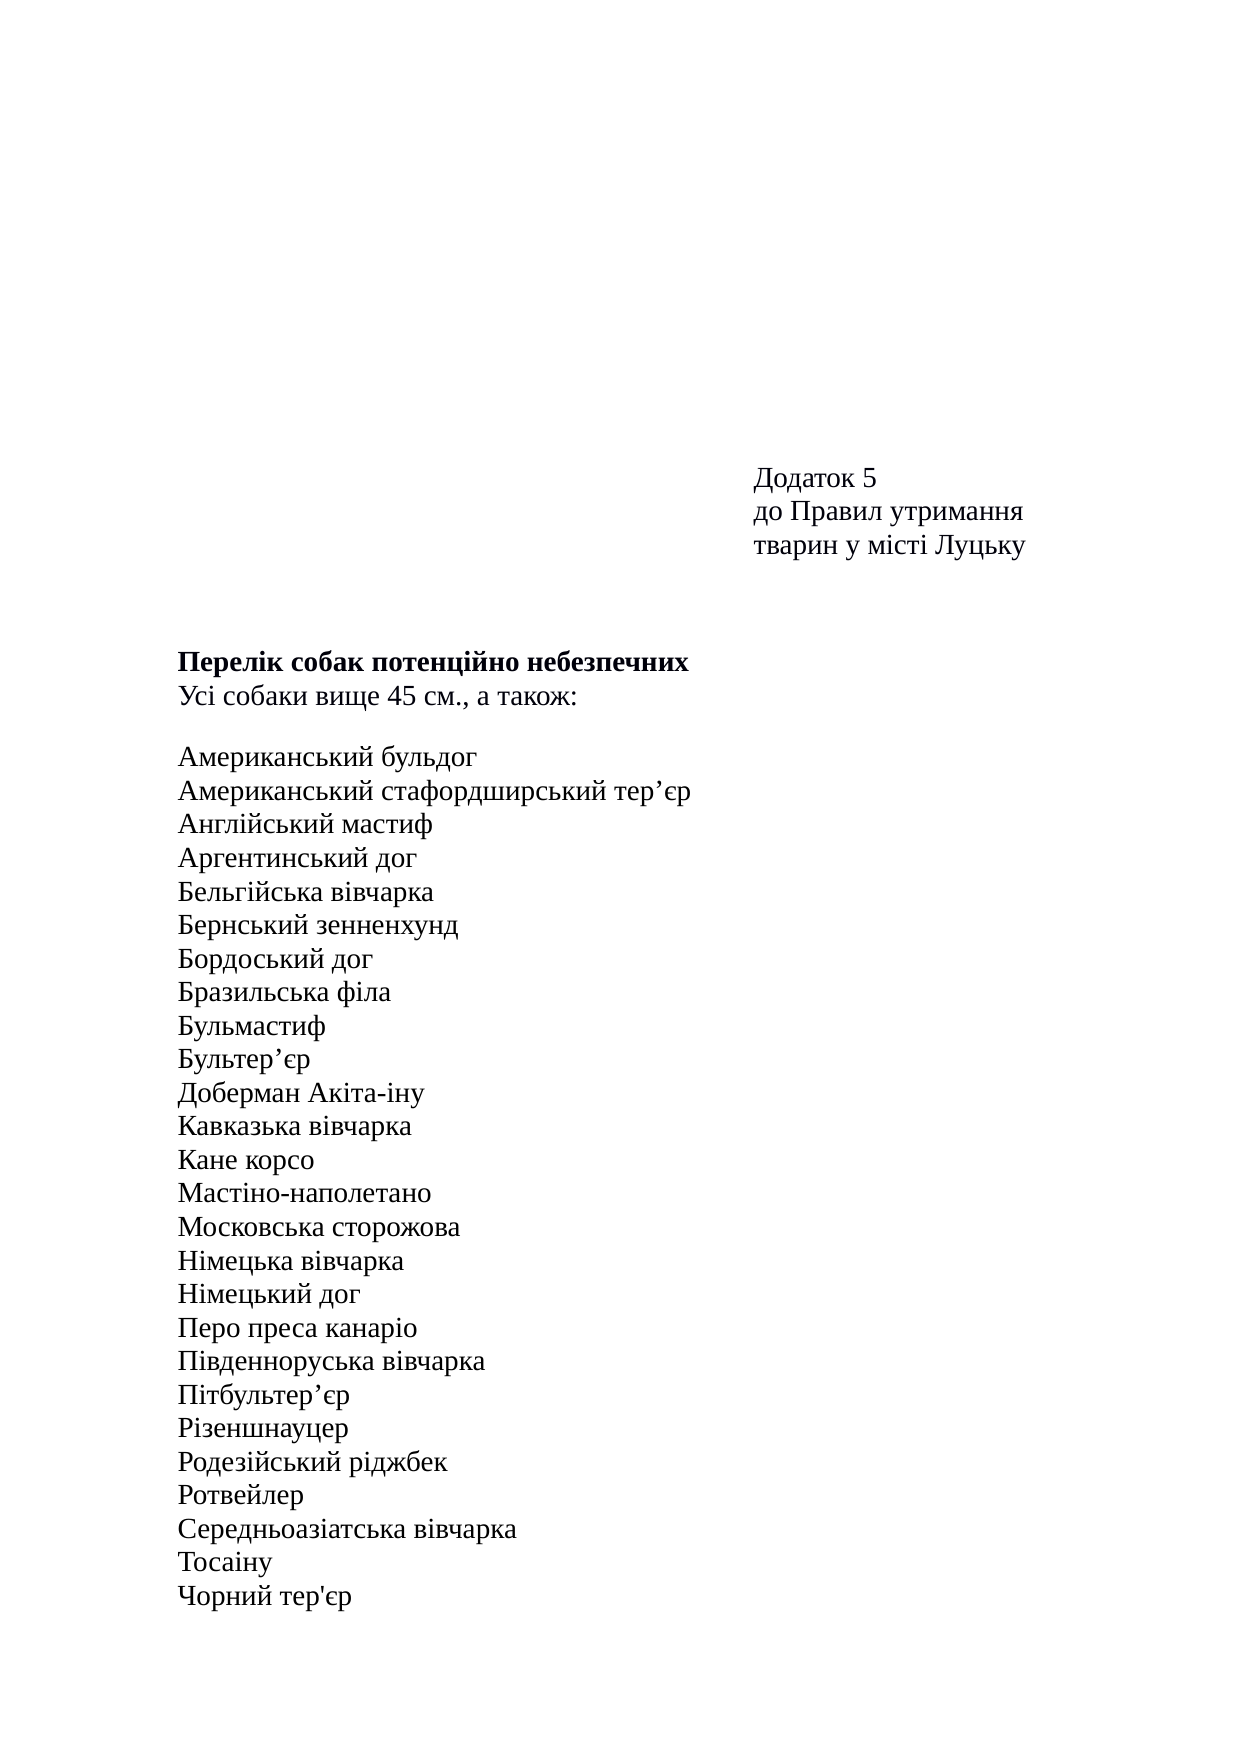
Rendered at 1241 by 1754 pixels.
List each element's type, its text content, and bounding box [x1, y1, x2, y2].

text тварин у місті Луцьку [177, 527, 1152, 560]
text до Правил утримання [177, 493, 1152, 527]
text Бразильська філа [177, 974, 1152, 1008]
text Південноруська вівчарка [177, 1343, 1152, 1377]
text Середньоазіатська вівчарка [177, 1511, 1152, 1544]
text Тосаіну [177, 1544, 1152, 1578]
text Перо преса канаріо [177, 1310, 1152, 1343]
text Кане корсо [177, 1142, 1152, 1176]
text Усі собаки вище 45 см., а також: [177, 678, 1152, 711]
text Родезійський ріджбек [177, 1444, 1152, 1477]
text Американський бульдог [177, 739, 1152, 773]
text Американський стафордширський тер’єр [177, 773, 1152, 807]
text Різеншнауцер [177, 1410, 1152, 1444]
text Німецький дог [177, 1276, 1152, 1310]
text Доберман Акіта-іну [177, 1075, 1152, 1108]
text Додаток 5 [177, 460, 1152, 493]
text Аргентинський дог [177, 840, 1152, 874]
text Бордоський дог [177, 941, 1152, 974]
text Мастіно-наполетано [177, 1176, 1152, 1209]
text Бернський зенненхунд [177, 907, 1152, 941]
text Німецька вівчарка [177, 1243, 1152, 1276]
text Пітбультер’єр [177, 1377, 1152, 1410]
text Перелік собак потенційно небезпечних [177, 644, 1152, 678]
text Бультер’єр [177, 1041, 1152, 1075]
text Кавказька вівчарка [177, 1108, 1152, 1142]
text Московська сторожова [177, 1209, 1152, 1243]
text Англійський мастиф [177, 807, 1152, 840]
text Бельгійська вівчарка [177, 874, 1152, 907]
text Чорний тер'єр [177, 1578, 1152, 1612]
text Ротвейлер [177, 1477, 1152, 1511]
text Бульмастиф [177, 1008, 1152, 1041]
